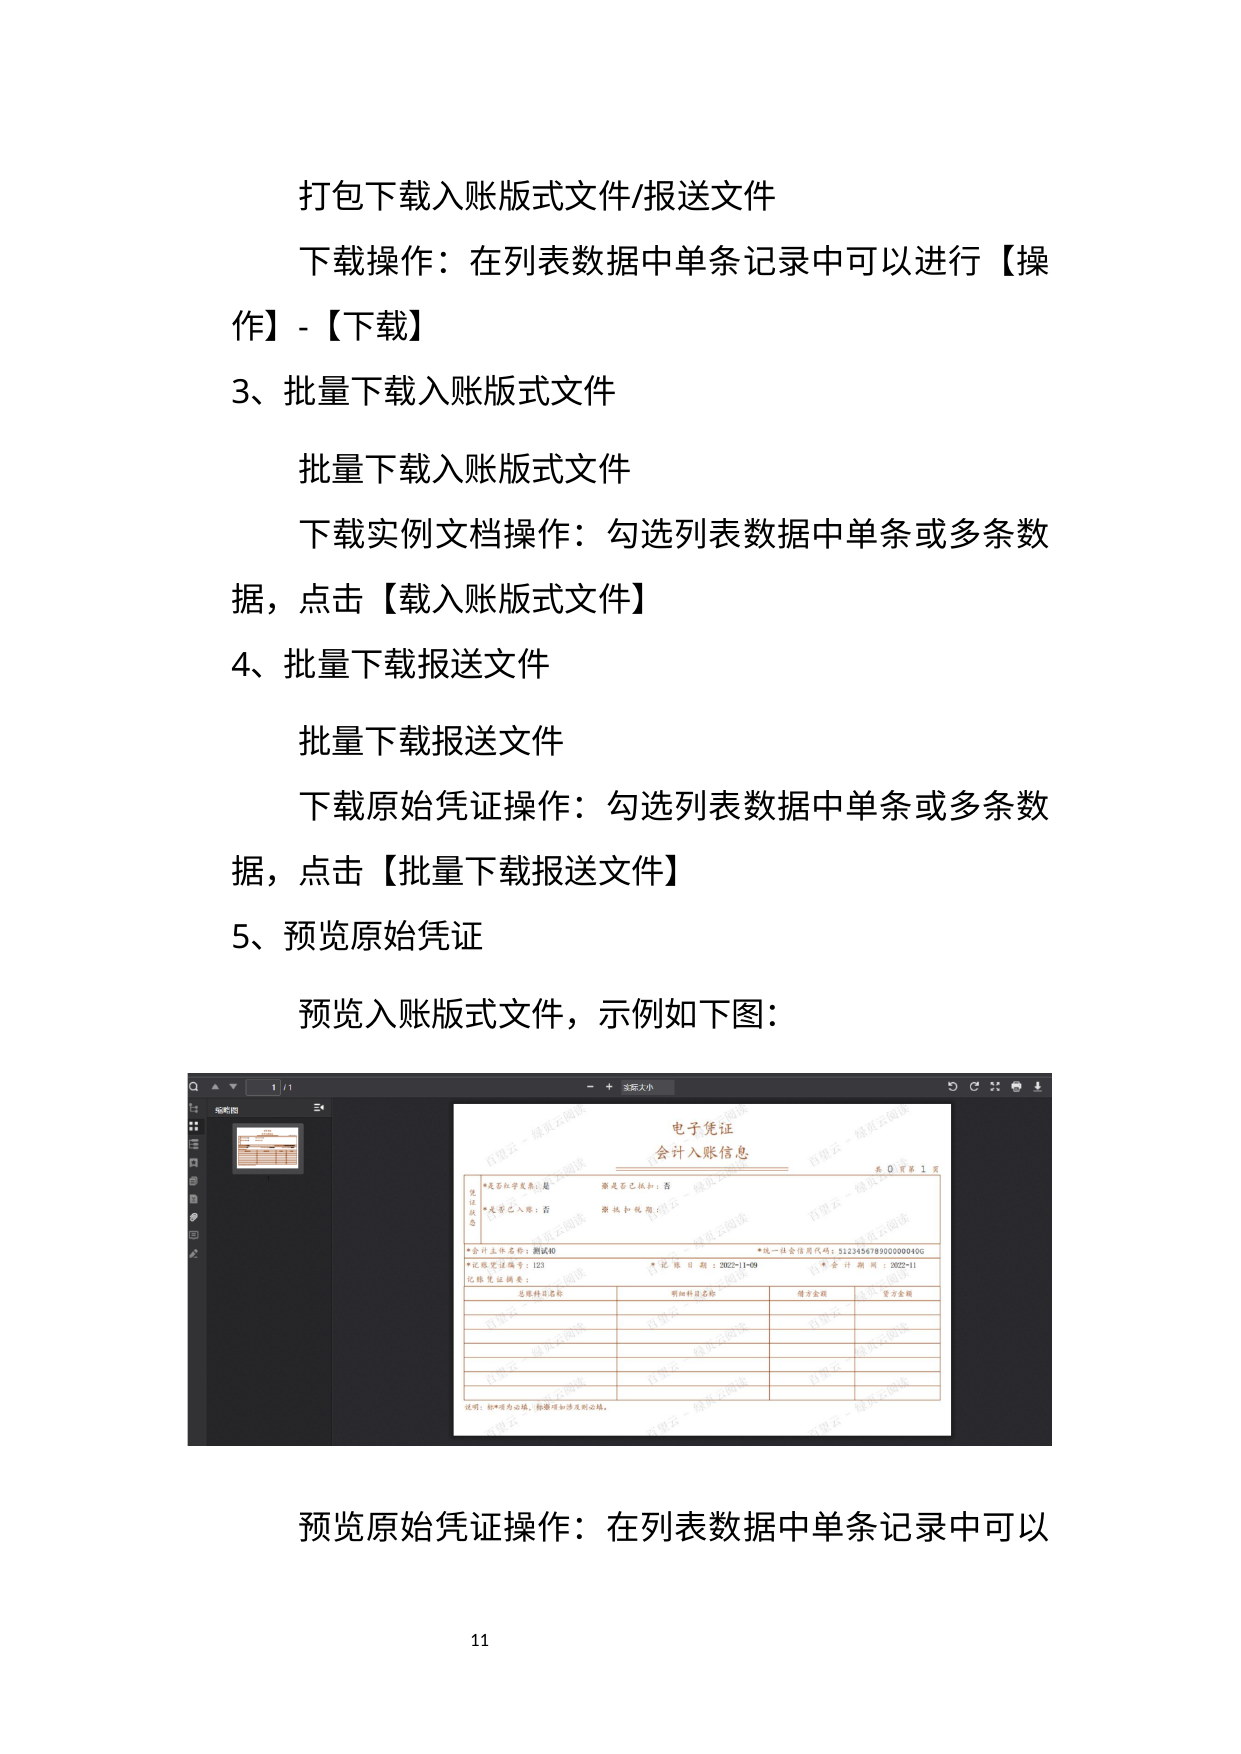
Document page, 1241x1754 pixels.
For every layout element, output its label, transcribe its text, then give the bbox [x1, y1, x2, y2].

list 下载操作：在列表数据中单条记录中可以进行【操作】-【下载】 [231, 227, 1053, 357]
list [231, 1493, 1053, 1558]
list 批量下载报送文件 [231, 707, 1053, 772]
list 下载实例文档操作：勾选列表数据中单条或多条数据，点击【载入账版式文件】 [231, 499, 1053, 629]
list 批量下载入账版式文件 [231, 357, 1053, 422]
list 预览原始凭证 [231, 902, 1053, 967]
list 批量下载报送文件 [231, 629, 1053, 694]
list 下载原始凭证操作：勾选列表数据中单条或多条数据，点击【批量下载报送文件】 [231, 772, 1053, 902]
list 打包下载入账版式文件/报送文件 [231, 162, 1053, 227]
list 预览入账版式文件，示例如下图： [231, 979, 1053, 1044]
list 批量下载入账版式文件 [231, 434, 1053, 499]
picture [187, 1073, 1052, 1446]
